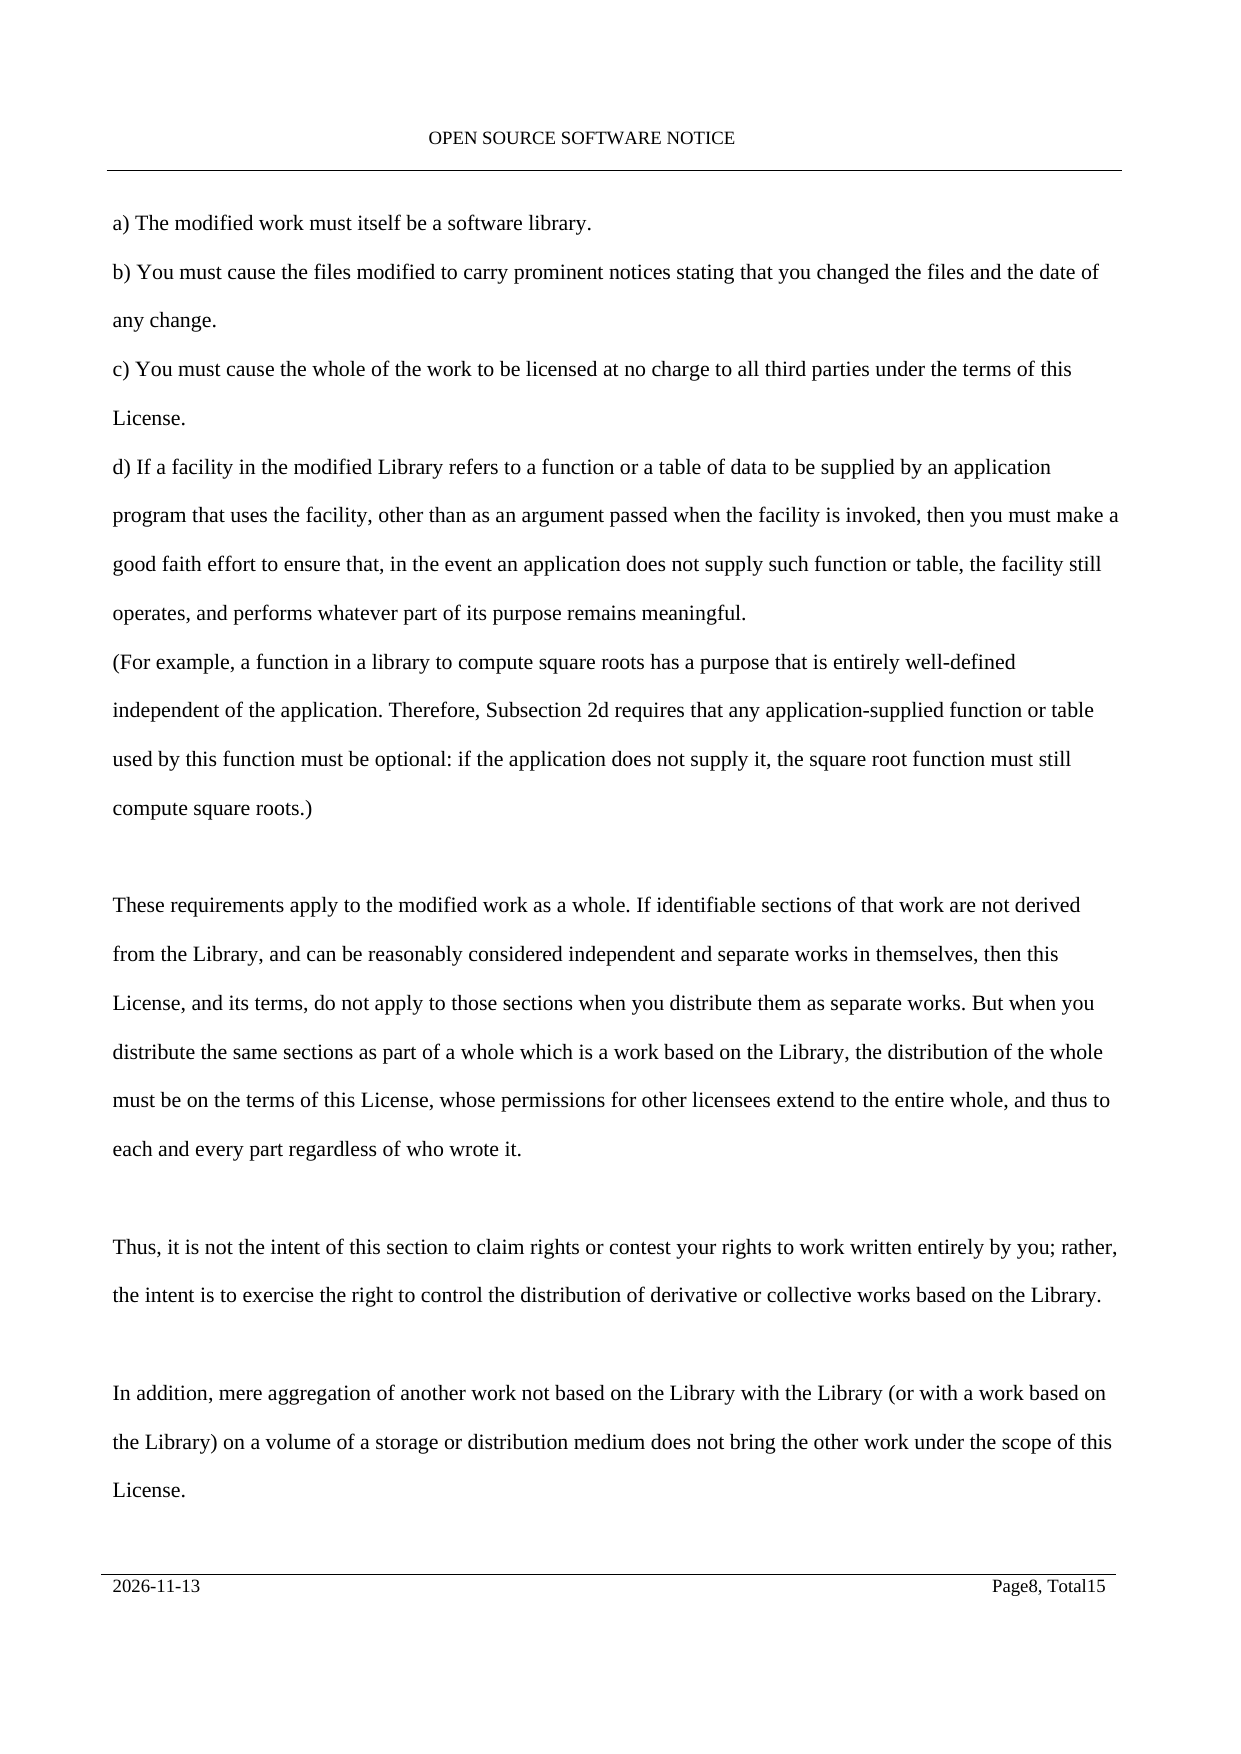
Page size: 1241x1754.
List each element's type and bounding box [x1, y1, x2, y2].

text [112, 206, 1128, 1506]
